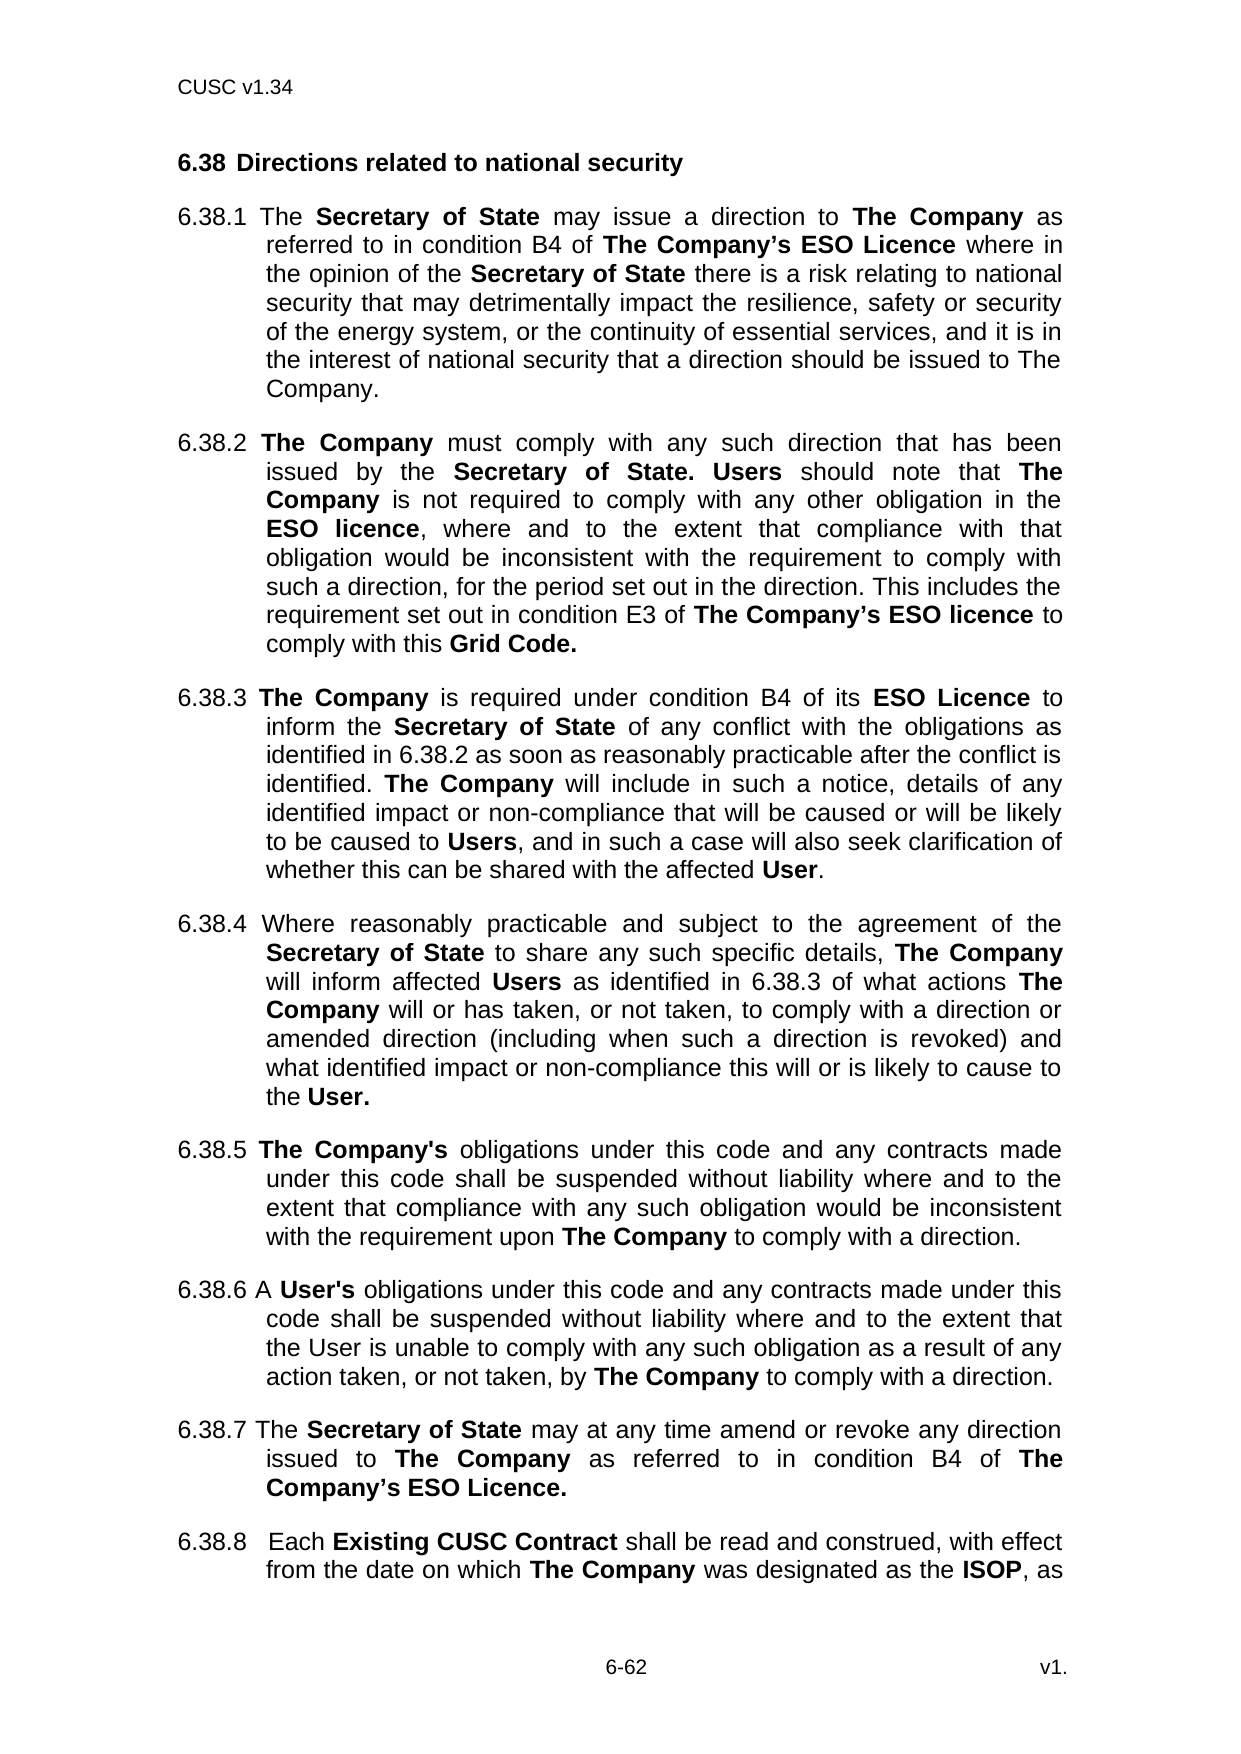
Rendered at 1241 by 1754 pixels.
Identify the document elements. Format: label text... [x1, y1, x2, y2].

subtitle 6.38.1 The Secretary of State may issue a direction to The Company as referred to in condition B4 of The Company’s ESO Licence where in the opinion of the Secretary of State there is a risk relating to national security that may detrimentally impact the resilience, safety or security of the energy system, or the continuity of essential services, and it is in the interest of national security that a direction should be issued to The Company. [177, 201, 1063, 403]
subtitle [177, 1526, 1063, 1584]
subtitle 6.38 Directions related to national security [177, 148, 1063, 176]
subtitle 6.38.6 A User's obligations under this code and any contracts made under this code shall be suspended without liability where and to the extent that the User is unable to comply with any such obligation as a result of any action taken, or not taken, by The Company to comply with a direction. [177, 1275, 1063, 1390]
subtitle 6.38.4 Where reasonably practicable and subject to the agreement of the Secretary of State to share any such specific details, The Company will inform affected Users as identified in 6.38.3 of what actions The Company will or has taken, or not taken, to comply with a direction or amended direction (including when such a direction is revoked) and what identified impact or non-compliance this will or is likely to cause to the User. [177, 909, 1063, 1110]
subtitle 6.38.5 The Company's obligations under this code and any contracts made under this code shall be suspended without liability where and to the extent that compliance with any such obligation would be inconsistent with the requirement upon The Company to comply with a direction. [177, 1135, 1063, 1250]
subtitle 6.38.7 The Secretary of State may at any time amend or revoke any direction issued to The Company as referred to in condition B4 of The Company’s ESO Licence. [177, 1415, 1063, 1501]
subtitle 6.38.2 The Company must comply with any such direction that has been issued by the Secretary of State. Users should note that The Company is not required to comply with any other obligation in the ESO licence, where and to the extent that compliance with that obligation would be inconsistent with the requirement to comply with such a direction, for the period set out in the direction. This includes the requirement set out in condition E3 of The Company’s ESO licence to comply with this Grid Code. [177, 428, 1063, 658]
subtitle 6.38.3 The Company is required under condition B4 of its ESO Licence to inform the Secretary of State of any conflict with the obligations as identified in 6.38.2 as soon as reasonably practicable after the conflict is identified. The Company will include in such a notice, details of any identified impact or non-compliance that will be caused or will be likely to be caused to Users, and in such a case will also seek clarification of whether this can be shared with the affected User. [177, 683, 1063, 884]
